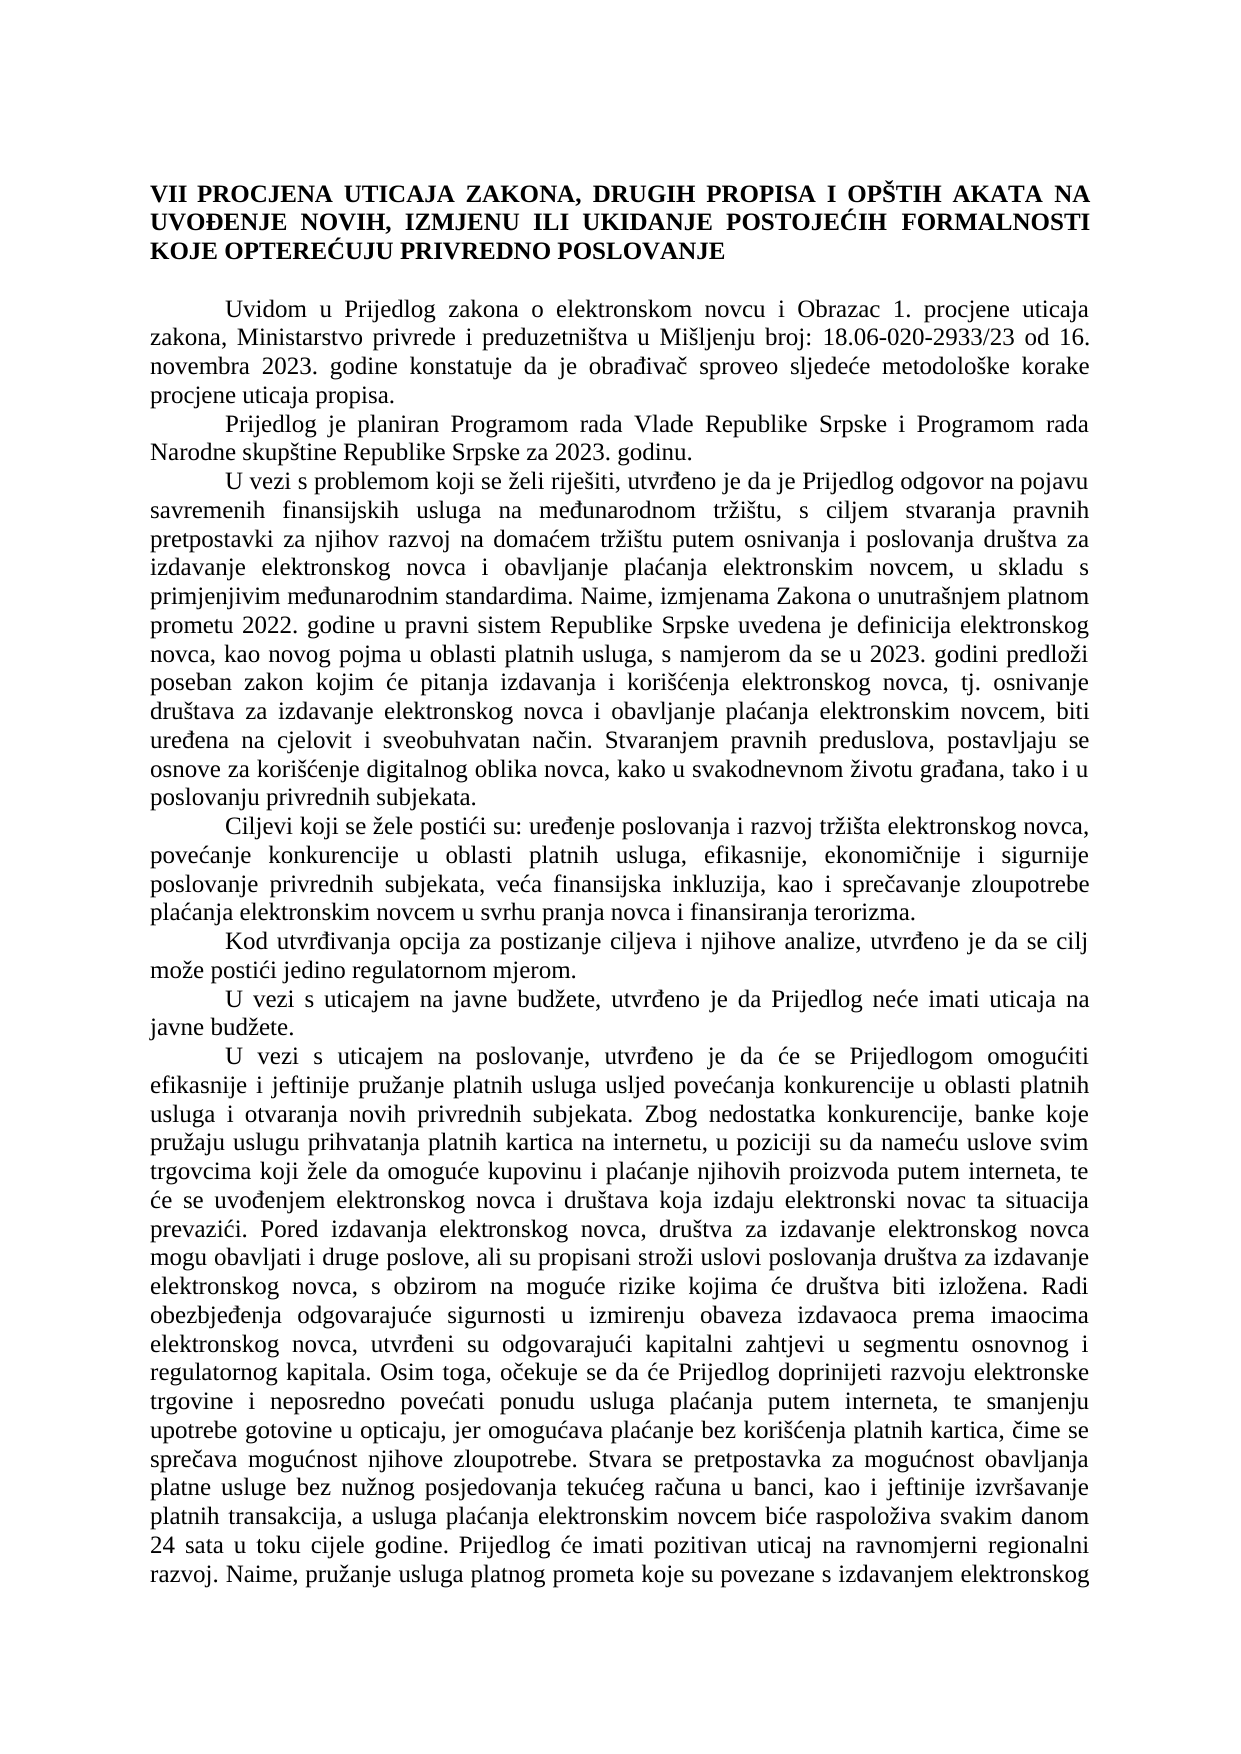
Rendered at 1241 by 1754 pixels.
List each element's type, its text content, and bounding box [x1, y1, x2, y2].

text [150, 1041, 1090, 1587]
text U vezi s problemom koji se želi riješiti, utvrđeno je da je Prijedlog odgovor na pojavu savremenih finansijskih usluga na međunarodnom tržištu, s ciljem stvaranja pravnih pretpostavki za njihov razvoj na domaćem tržištu putem osnivanja i poslovanja društva za izdavanje elektronskog novca i obavljanje plaćanja elektronskim novcem, u skladu s primjenjivim međunarodnim standardima. Naime, izmjenama Zakona o unutrašnjem platnom prometu 2022. godine u pravni sistem Republike Srpske uvedena je definicija elektronskog novca, kao novog pojma u oblasti platnih usluga, s namjerom da se u 2023. godini predloži poseban zakon kojim će pitanja izdavanja i korišćenja elektronskog novca, tj. osnivanje društava za izdavanje elektronskog novca i obavljanje plaćanja elektronskim novcem, biti uređena na cjelovit i sveobuhvatan način. Stvaranjem pravnih preduslova, postavljaju se osnove za korišćenje digitalnog oblika novca, kako u svakodnevnom životu građana, tako i u poslovanju privrednih subjekata. [150, 466, 1090, 811]
text U vezi s uticajem na javne budžete, utvrđeno je da Prijedlog neće imati uticaja na javne budžete. [150, 984, 1090, 1041]
text Ciljevi koji se žele postići su: uređenje poslovanja i razvoj tržišta elektronskog novca, povećanje konkurencije u oblasti platnih usluga, efikasnije, ekonomičnije i sigurnije poslovanje privrednih subjekata, veća finansijska inkluzija, kao i sprečavanje zloupotrebe plaćanja elektronskim novcem u svrhu pranja novca i finansiranja terorizma. [150, 811, 1090, 926]
text Uvidom u Prijedlog zakona o elektronskom novcu i Obrazac 1. procjene uticaja zakona, Ministarstvo privrede i preduzetništva u Mišljenju broj: 18.06-020-2933/23 od 16. novembra 2023. godine konstatuje da je obrađivač sproveo sljedeće metodološke korake procjene uticaja propisa. [150, 294, 1090, 409]
text Kod utvrđivanja opcija za postizanje ciljeva i njihove analize, utvrđeno je da se cilj može postići jedino regulatornom mjerom. [150, 926, 1090, 984]
text VII PROCJENA UTICAJA ZAKONA, DRUGIH PROPISA I OPŠTIH AKATA NA UVOĐENJE NOVIH, IZMJENU ILI UKIDANJE POSTOJEĆIH FORMALNOSTI KOJE OPTEREĆUJU PRIVREDNO POSLOVANJE [150, 179, 1090, 265]
text Prijedlog je planiran Programom rada Vlade Republike Srpske i Programom rada Narodne skupštine Republike Srpske za 2023. godinu. [150, 409, 1090, 466]
